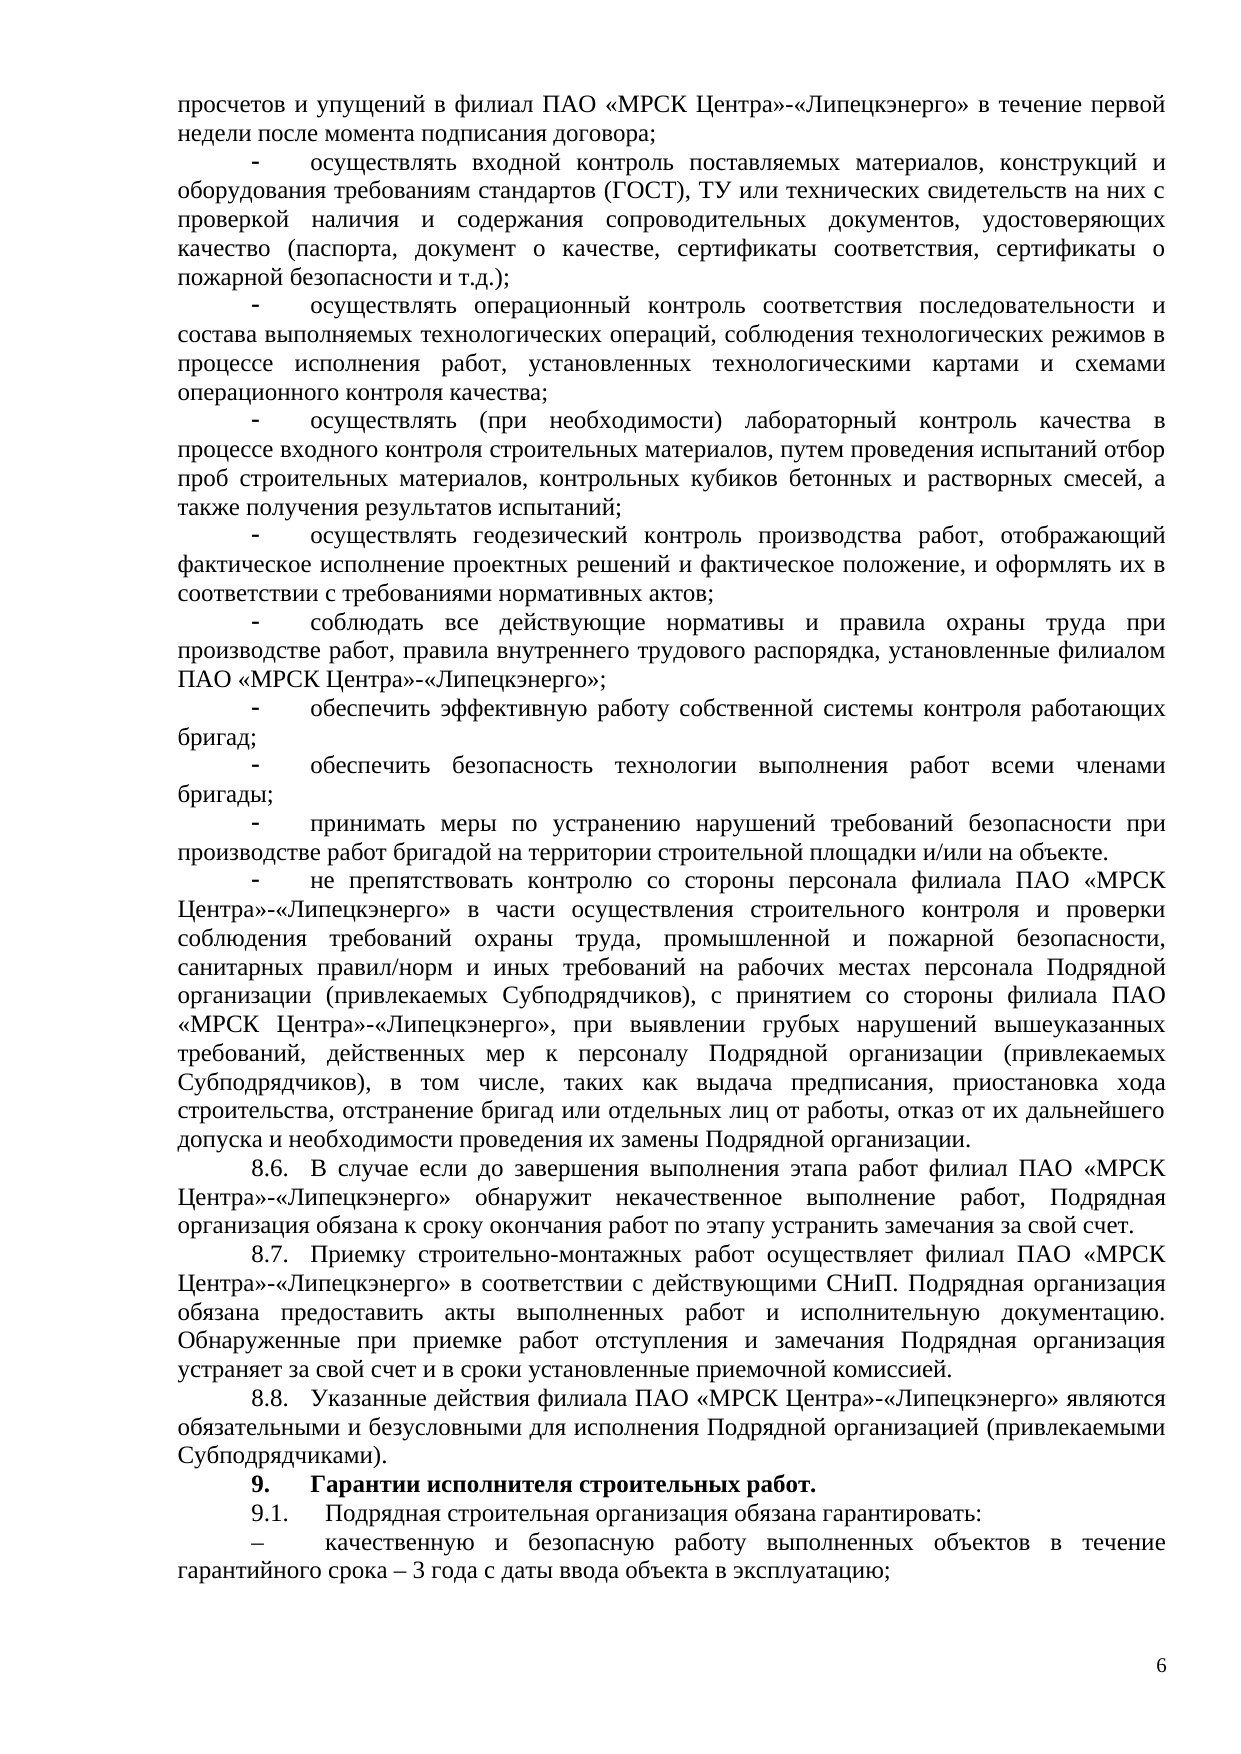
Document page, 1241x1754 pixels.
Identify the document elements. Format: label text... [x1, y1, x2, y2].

list обеспечить эффективную работу собственной системы контроля работающих бригад; [177, 693, 1166, 750]
list осуществлять геодезический контроль производства работ, отображающий фактическое исполнение проектных решений и фактическое положение, и оформлять их в соответствии с требованиями нормативных актов; [177, 520, 1166, 607]
list Указанные действия филиала ПАО «МРСК Центра»-«Липецкэнерго» являются обязательными и безусловными для исполнения Подрядной организацией (привлекаемыми Субподрядчиками). [177, 1383, 1166, 1469]
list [177, 89, 1166, 147]
list В случае если до завершения выполнения этапа работ филиал ПАО «МРСК Центра»-«Липецкэнерго» обнаружит некачественное выполнение работ, Подрядная организация обязана к сроку окончания работ по этапу устранить замечания за свой счет. [177, 1153, 1166, 1239]
list Приемку строительно-монтажных работ осуществляет филиал ПАО «МРСК Центра»-«Липецкэнерго» в соответствии с действующими СНиП. Подрядная организация обязана предоставить акты выполненных работ и исполнительную документацию. Обнаруженные при приемке работ отступления и замечания Подрядная организация устраняет за свой счет и в сроки установленные приемочной комиссией. [177, 1239, 1166, 1383]
list Подрядная строительная организация обязана гарантировать: [177, 1498, 1166, 1527]
list Гарантии исполнителя строительных работ. [177, 1469, 1166, 1498]
list осуществлять операционный контроль соответствия последовательности и состава выполняемых технологических операций, соблюдения технологических режимов в процессе исполнения работ, установленных технологическими картами и схемами операционного контроля качества; [177, 290, 1166, 405]
list не препятствовать контролю со стороны персонала филиала ПАО «МРСК Центра»-«Липецкэнерго» в части осуществления строительного контроля и проверки соблюдения требований охраны труда, промышленной и пожарной безопасности, санитарных правил/норм и иных требований на рабочих местах персонала Подрядной организации (привлекаемых Субподрядчиков), с принятием со стороны филиала ПАО «МРСК Центра»-«Липецкэнерго», при выявлении грубых нарушений вышеуказанных требований, действенных мер к персоналу Подрядной организации (привлекаемых Субподрядчиков), в том числе, таких как выдача предписания, приостановка хода строительства, отстранение бригад или отдельных лиц от работы, отказ от их дальнейшего допуска и необходимости проведения их замены Подрядной организации. [177, 865, 1166, 1153]
list принимать меры по устранению нарушений требований безопасности при производстве работ бригадой на территории строительной площадки и/или на объекте. [177, 808, 1166, 865]
list обеспечить безопасность технологии выполнения работ всеми членами бригады; [177, 750, 1166, 808]
text – качественную и безопасную работу выполненных объектов в течение гарантийного срока – 3 года с даты ввода объекта в эксплуатацию; [177, 1527, 1166, 1584]
list осуществлять (при необходимости) лабораторный контроль качества в процессе входного контроля строительных материалов, путем проведения испытаний отбор проб строительных материалов, контрольных кубиков бетонных и растворных смесей, а также получения результатов испытаний; [177, 405, 1166, 520]
list осуществлять входной контроль поставляемых материалов, конструкций и оборудования требованиям стандартов (ГОСТ), ТУ или технических свидетельств на них с проверкой наличия и содержания сопроводительных документов, удостоверяющих качество (паспорта, документ о качестве, сертификаты соответствия, сертификаты о пожарной безопасности и т.д.); [177, 147, 1166, 290]
list соблюдать все действующие нормативы и правила охраны труда при производстве работ, правила внутреннего трудового распорядка, установленные филиалом ПАО «МРСК Центра»-«Липецкэнерго»; [177, 607, 1166, 693]
